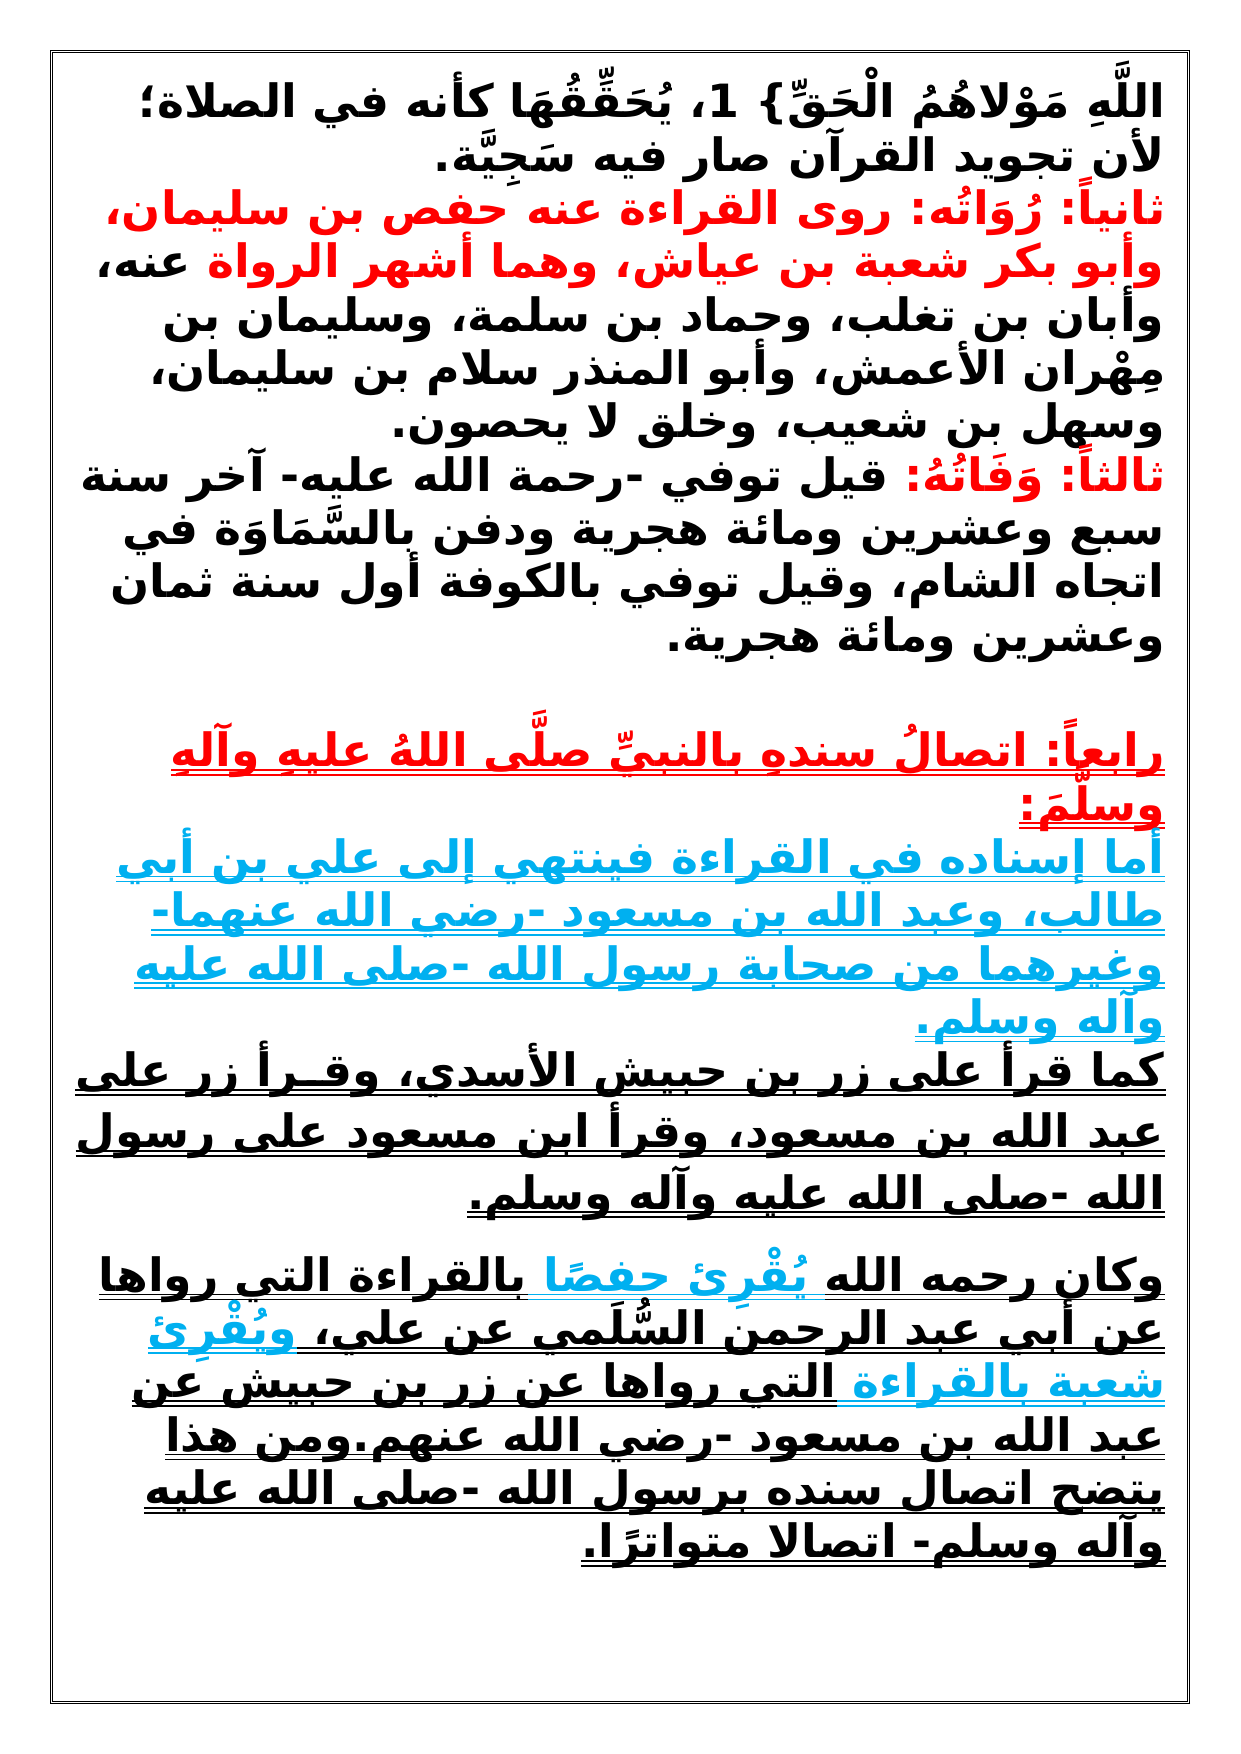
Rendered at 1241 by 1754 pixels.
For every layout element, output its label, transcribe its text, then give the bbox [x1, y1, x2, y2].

text أما إسناده في القراءة فينتهي إلى علي بن أبي طالب، وعبد الله بن مسعود -رضي الله عنهما- وغيرهما من صحابة رسول الله -صلى الله عليه وآله وسلم. [75, 831, 1165, 1044]
text كما قرأ على زر بن حبيش الأسدي، وقرأ زر على عبد الله بن مسعود، وقرأ ابن مسعود على رسول الله -صلى الله عليه وآله وسلم. [75, 1156, 1165, 1220]
text وكان رحمه الله يُقْرِئ حفصًا بالقراءة التي رواها عن أبي عبد الرحمن السُّلَمي عن علي، ويُقْرِئ شعبة بالقراءة التي رواها عن زر بن حبيش عن عبد الله بن مسعود -رضي الله عنهم.ومن هذا يتضح اتصال سنده برسول الله -صلى الله عليه وآله وسلم- اتصالا متواترًا. [75, 1249, 1165, 1569]
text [75, 75, 1165, 182]
text رابعاً: اتصالُ سندهِ بالنبيِّ صلَّى اللهُ عليهِ وآلهِ وسلَّمَ: [75, 724, 1165, 831]
text كما قرأ على زر بن حبيش الأسدي، وقرأ زر على عبد الله بن مسعود، وقرأ ابن مسعود على رسول الله -صلى الله عليه وآله وسلم. [75, 1044, 1165, 1089]
text ثانياً: رُوَاتُه: روى القراءة عنه حفص بن سليمان، وأبو بكر شعبة بن عياش، وهما أشهر الرواة عنه، وأبان بن تغلب، وحماد بن سلمة، وسليمان بن مِهْران الأعمش، وأبو المنذر سلام بن سليمان، وسهل بن شعيب، وخلق لا يحصون. [75, 182, 1165, 448]
text ثالثاً: وَفَاتُهُ: قيل توفي -رحمة الله عليه- آخر سنة سبع وعشرين ومائة هجرية ودفن بالسَّمَاوَة في اتجاه الشام، وقيل توفي بالكوفة أول سنة ثمان وعشرين ومائة هجرية. [75, 448, 1165, 662]
text كما قرأ على زر بن حبيش الأسدي، وقرأ زر على عبد الله بن مسعود، وقرأ ابن مسعود على رسول الله -صلى الله عليه وآله وسلم. [75, 1096, 1165, 1150]
